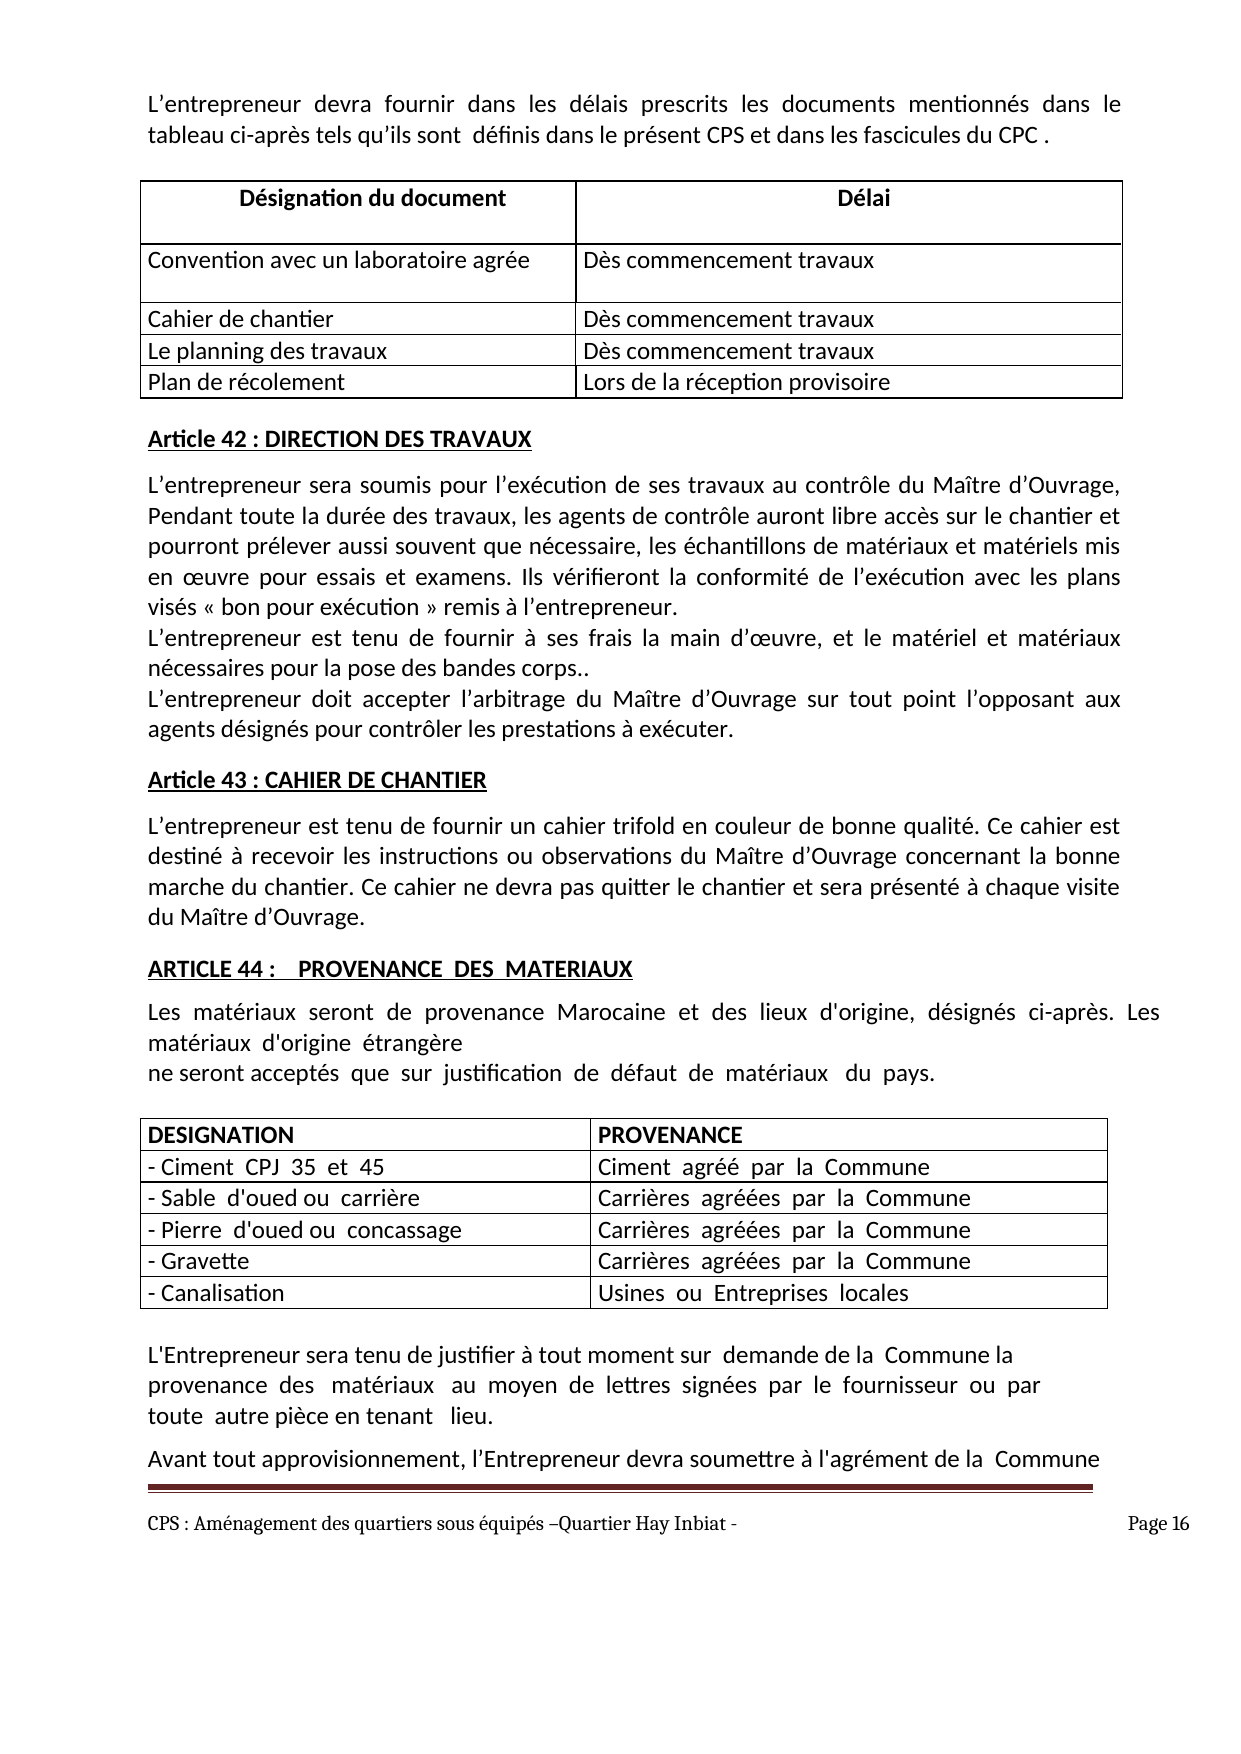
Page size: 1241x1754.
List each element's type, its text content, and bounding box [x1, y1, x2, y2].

table_cell Le planning des travaux [141, 335, 575, 365]
table_cell Dès commencement travaux [576, 334, 1122, 365]
text Les matériaux seront de provenance Marocaine et des lieux d'origine, désignés ci-après. Les matériaux d'origine étrangère [148, 996, 1161, 1057]
table_header Délai [577, 182, 1122, 243]
table_cell - Canalisation [141, 1277, 590, 1308]
text Article 42 : DIRECTION DES TRAVAUX [148, 423, 1093, 454]
text L’entrepreneur sera soumis pour l’exécution de ses travaux au contrôle du Maître d’Ouvrage, Pendant toute la durée des travaux, les agents de contrôle auront libre accès sur le chantier et pourront prélever aussi souvent que nécessaire, les échantillons de matériaux et matériels mis en œuvre pour essais et examens. Ils vérifieront la conformité de l’exécution avec les plans visés « bon pour exécution » remis à l’entrepreneur. [148, 469, 1122, 622]
table_cell Convention avec un laboratoire agrée [141, 245, 575, 302]
table_cell Ciment agréé par la Commune [591, 1151, 1107, 1181]
text L’entrepreneur devra fournir dans les délais prescrits les documents mentionnés dans le tableau ci-après tels qu’ils sont définis dans le présent CPS et dans les fascicules du CPC . [148, 89, 1122, 150]
text Article 43 : CAHIER DE CHANTIER [148, 764, 1093, 795]
table_cell - Gravette [141, 1246, 590, 1276]
table_cell Dès commencement travaux [576, 302, 1122, 334]
table_cell Plan de récolement [141, 366, 575, 397]
text L’entrepreneur doit accepter l’arbitrage du Maître d’Ouvrage sur tout point l’opposant aux agents désignés pour contrôler les prestations à exécuter. [148, 683, 1122, 744]
text L'Entrepreneur sera tenu de justifier à tout moment sur demande de la provenance des matériaux au moyen de lettres signées par le fournisseur ou par toute autre pièce en tenant lieu. [148, 1339, 1105, 1431]
table_cell Lors de la réception provisoire [577, 365, 1122, 397]
table_cell Usines ou Entreprises locales [591, 1277, 1107, 1308]
table_cell - Ciment CPJ 35 et 45 [141, 1151, 590, 1181]
table_cell - Pierre d'oued ou concassage [141, 1214, 590, 1244]
table_cell - Sable d'oued ou carrière [141, 1183, 590, 1213]
table_header DESIGNATION [141, 1119, 590, 1150]
table_cell Carrières agréées par la Commune [591, 1246, 1107, 1276]
table_header Désignation du document [141, 182, 575, 243]
text ne seront acceptés que sur justification de défaut de matériaux du pays. [148, 1057, 1161, 1088]
table_cell Cahier de chantier [141, 303, 575, 334]
text L’entrepreneur est tenu de fournir à ses frais la main d’œuvre, et le matériel et matériaux nécessaires pour la pose des bandes corps.. [148, 622, 1122, 683]
table_cell Carrières agréées par la Commune [591, 1214, 1107, 1244]
table_header PROVENANCE [591, 1119, 1107, 1150]
table_cell Dès commencement travaux [577, 243, 1122, 302]
text L’entrepreneur est tenu de fournir un cahier trifold en couleur de bonne qualité. Ce cahier est destiné à recevoir les instructions ou observations du Maître d’Ouvrage concernant la bonne marche du chantier. Ce cahier ne devra pas quitter le chantier et sera présenté à chaque visite du Maître d’Ouvrage. [148, 810, 1122, 932]
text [148, 1443, 1102, 1474]
subtitle ARTICLE 44 : PROVENANCE DES MATERIAUX [148, 953, 1093, 983]
table_cell Carrières agréées par la Commune [591, 1183, 1107, 1213]
